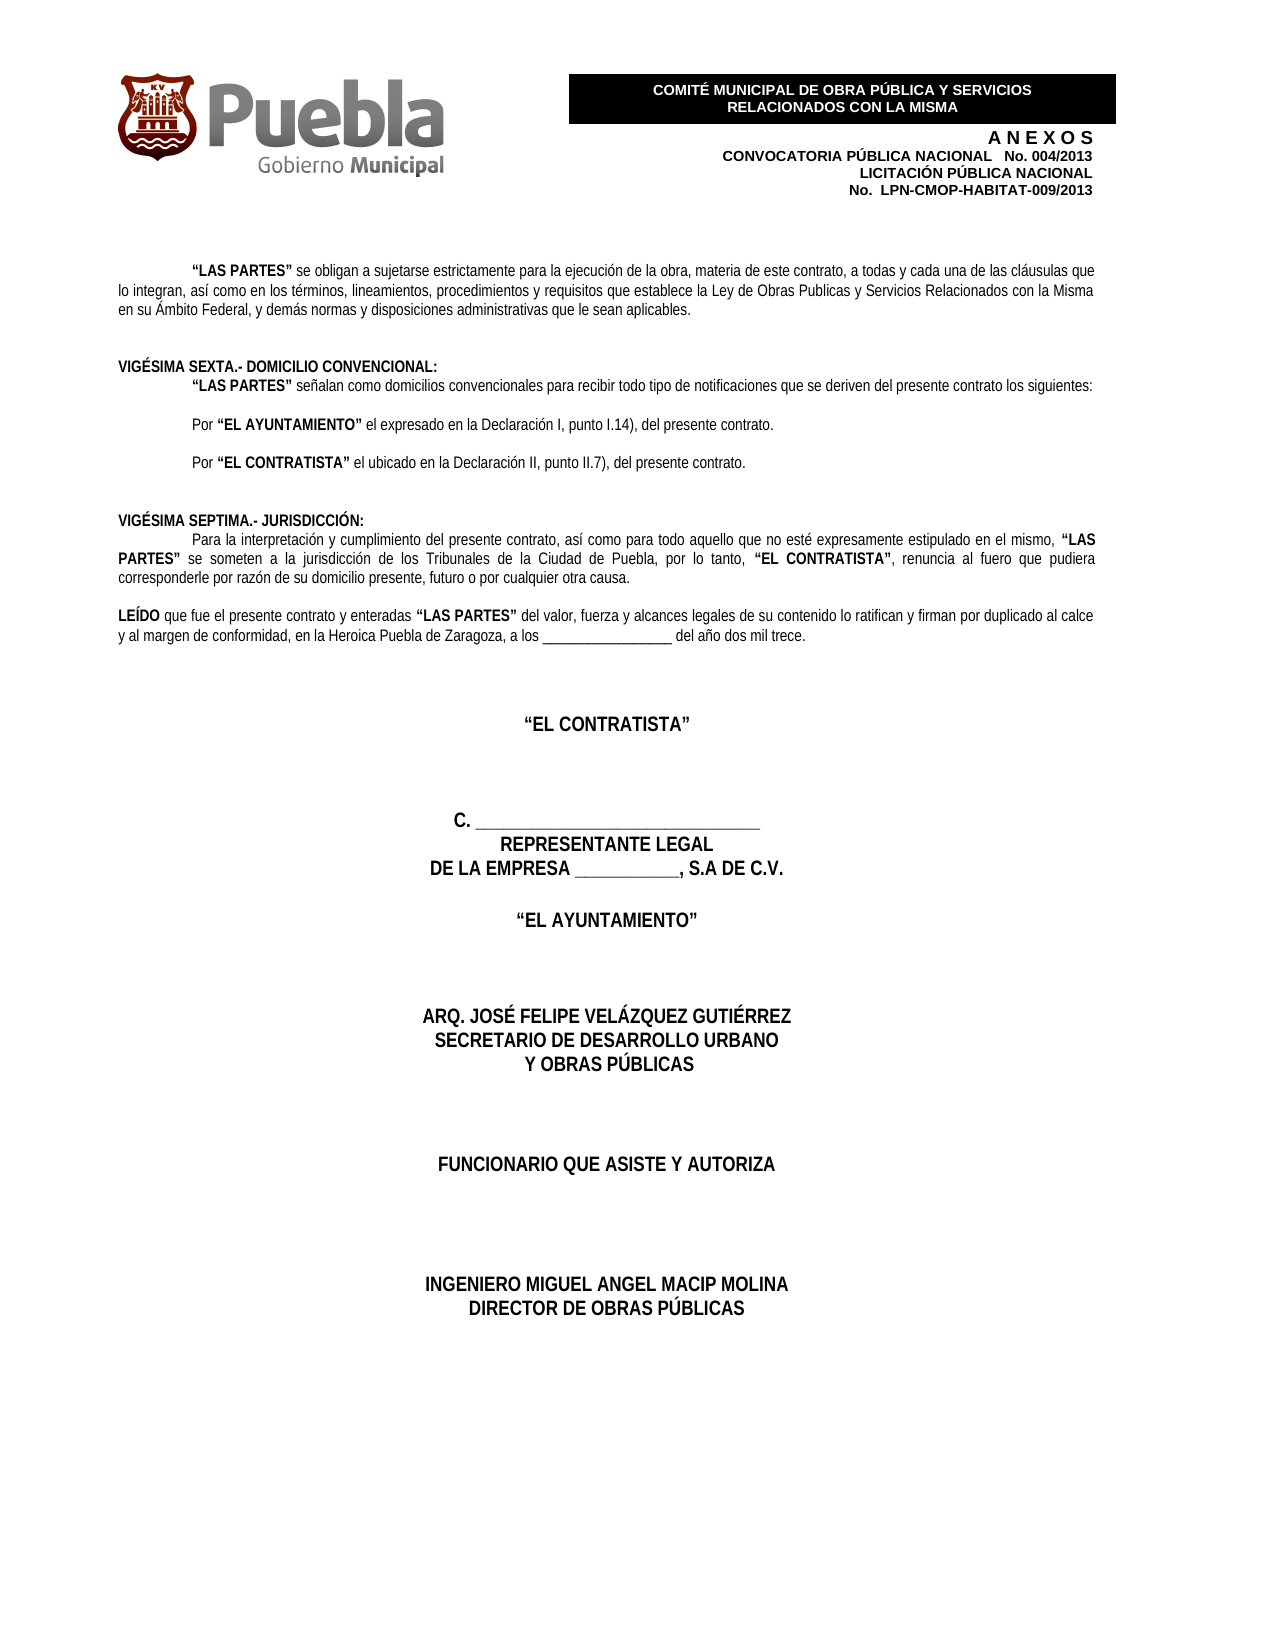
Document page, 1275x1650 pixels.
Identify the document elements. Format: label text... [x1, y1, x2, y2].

text Arq. JOSÉ felipe velázquez GUTIÉRREZ [118, 1004, 1096, 1028]
text Por “EL AYUNTAMIENTO” el expresado en la Declaración I, punto I.14), del presente contrato. [118, 414, 1096, 434]
text “EL AYUNTAMIENTO” [118, 908, 1096, 932]
text Por “EL CONTRATISTA” el ubicado en la Declaración II, punto II.7), del presente contrato. [118, 453, 1096, 472]
text DIRECTOR de obras PÚBLICAS [118, 1296, 1096, 1319]
text VIGÉSIMA SEPTIMA.- JURISDICCIÓN: [118, 510, 1096, 529]
text “EL contratista” [118, 712, 1096, 736]
picture [118, 73, 444, 177]
text C. ______________________________ [118, 807, 1096, 831]
text “LAS PARTES” señalan como domicilios convencionales para recibir todo tipo de notificaciones que se deriven del presente contrato los siguientes: [118, 376, 1096, 395]
text LEÍDO que fue el presente contrato y enteradas “LAS PARTES” del valor, fuerza y alcances legales de su contenido lo ratifican y firman por duplicado al calce y al margen de conformidad, en la Heroica Puebla de Zaragoza, a los _________________ del año dos mil trece. [118, 606, 1096, 644]
text FUNCIONARIO QUE ASISTE Y AUTORIZA [118, 1152, 1096, 1176]
text INGENIERO MIGUEL ANGEL MACIP MOLINA [118, 1272, 1096, 1296]
text DE LA EMPRESA ___________, S.A DE C.V. [118, 855, 1096, 879]
text VIGÉSIMA SEXTA.- DOMICILIO CONVENCIONAL: [118, 357, 1096, 376]
text “LAS PARTES” se obligan a sujetarse estrictamente para la ejecución de la obra, materia de este contrato, a todas y cada una de las cláusulas que lo integran, así como en los términos, lineamientos, procedimientos y requisitos que establece la Ley de Obras Publicas y Servicios Relacionados con la Misma en su Ámbito Federal, y demás normas y disposiciones administrativas que le sean aplicables. [118, 261, 1096, 319]
text Para la interpretación y cumplimiento del presente contrato, así como para todo aquello que no esté expresamente estipulado en el mismo, “LAS PARTES” se someten a la jurisdicción de los Tribunales de la Ciudad de Puebla, por lo tanto, “EL CONTRATISTA”, renuncia al fuero que pudiera corresponderle por razón de su domicilio presente, futuro o por cualquier otra causa. [118, 529, 1096, 587]
text secretario de DESARROLLO URBANO [118, 1028, 1096, 1052]
text REPRESENTANTE LEGAL [118, 831, 1096, 855]
text Y OBRAS PÚBLICAS [118, 1052, 1096, 1076]
